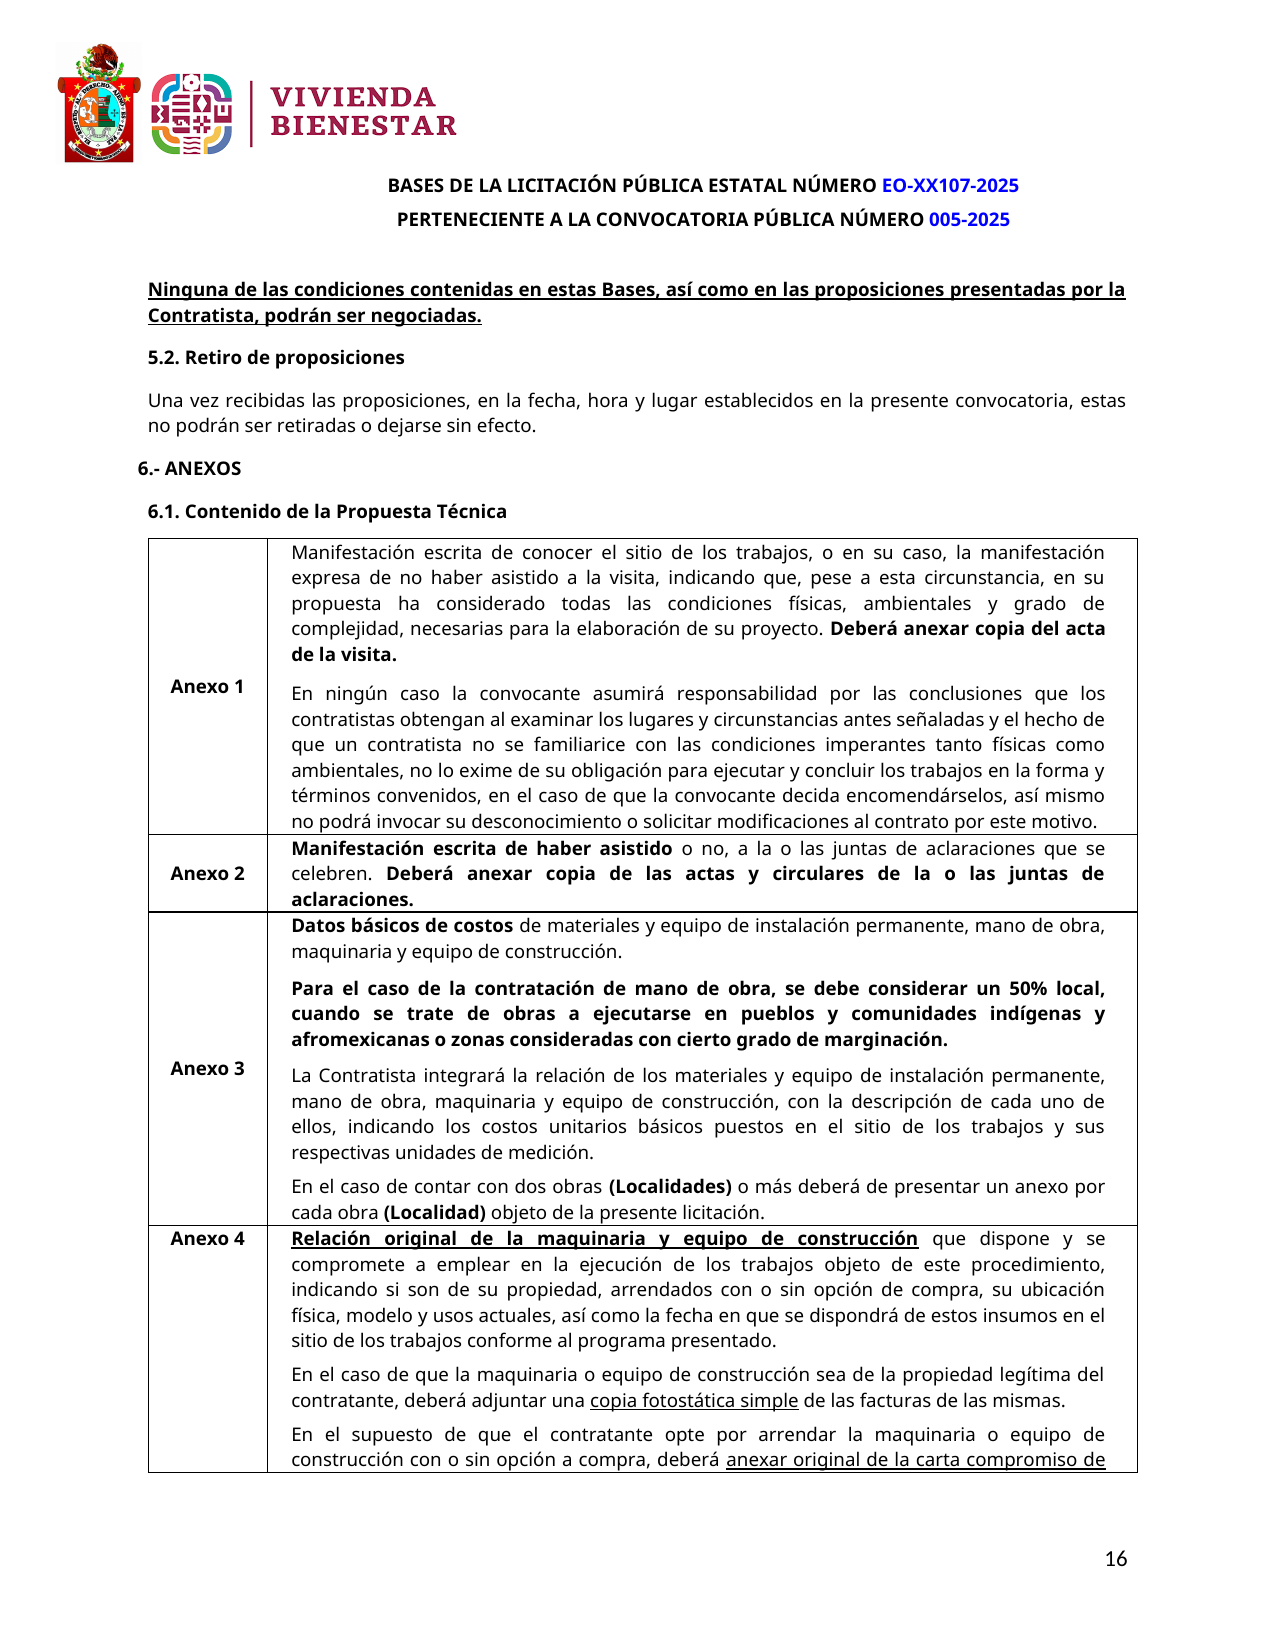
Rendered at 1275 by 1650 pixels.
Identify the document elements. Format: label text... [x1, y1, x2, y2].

table_header Anexo 1 [149, 539, 267, 834]
text Ninguna de las condiciones contenidas en estas Bases, así como en las proposiciones presentadas por la Contratista, podrán ser negociadas. [148, 277, 1127, 328]
text 5.2. Retiro de proposiciones [148, 345, 1127, 370]
text 6.- ANEXOS [118, 455, 1127, 481]
text Una vez recibidas las proposiciones, en la fecha, hora y lugar establecidos en la presente convocatoria, estas no podrán ser retiradas o dejarse sin efecto. [148, 387, 1127, 438]
table_cell Anexo 4 [149, 1226, 267, 1472]
picture [147, 66, 473, 163]
picture [55, 42, 143, 165]
table_cell Datos básicos de costos de materiales y equipo de instalación permanente, mano de obra, maquinaria y equipo de construcción. Para el caso de la contratación de mano de obra, se debe considerar un 50% local, cuando se trate de obras a ejecutarse en pueblos y comunidades indígenas y afromexicanas o zonas consideradas con cierto grado de marginación. La Contratista integrará la relación de los materiales y equipo de instalación permanente, mano de obra, maquinaria y equipo de construcción, con la descripción de cada uno de ellos, indicando los costos unitarios básicos puestos en el sitio de los trabajos y sus respectivas unidades de medición. En el caso de contar con dos obras (Localidades) o más deberá de presentar un anexo por cada obra (Localidad) objeto de la presente licitación. [268, 913, 1137, 1224]
table_header Manifestación escrita de conocer el sitio de los trabajos, o en su caso, la manifestación expresa de no haber asistido a la visita, indicando que, pese a esta circunstancia, en su propuesta ha considerado todas las condiciones físicas, ambientales y grado de complejidad, necesarias para la elaboración de su proyecto. Deberá anexar copia del acta de la visita. En ningún caso la convocante asumirá responsabilidad por las conclusiones que los contratistas obtengan al examinar los lugares y circunstancias antes señaladas y el hecho de que un contratista no se familiarice con las condiciones imperantes tanto físicas como ambientales, no lo exime de su obligación para ejecutar y concluir los trabajos en la forma y términos convenidos, en el caso de que la convocante decida encomendárselos, así mismo no podrá invocar su desconocimiento o solicitar modificaciones al contrato por este motivo. [268, 539, 1137, 834]
table_cell Anexo 3 [149, 913, 267, 1224]
table_cell Anexo 2 [149, 835, 267, 911]
text 6.1. Contenido de la Propuesta Técnica [148, 498, 1127, 523]
table_cell Manifestación escrita de haber asistido o no, a la o las juntas de aclaraciones que se celebren. Deberá anexar copia de las actas y circulares de la o las juntas de aclaraciones. [268, 835, 1137, 911]
